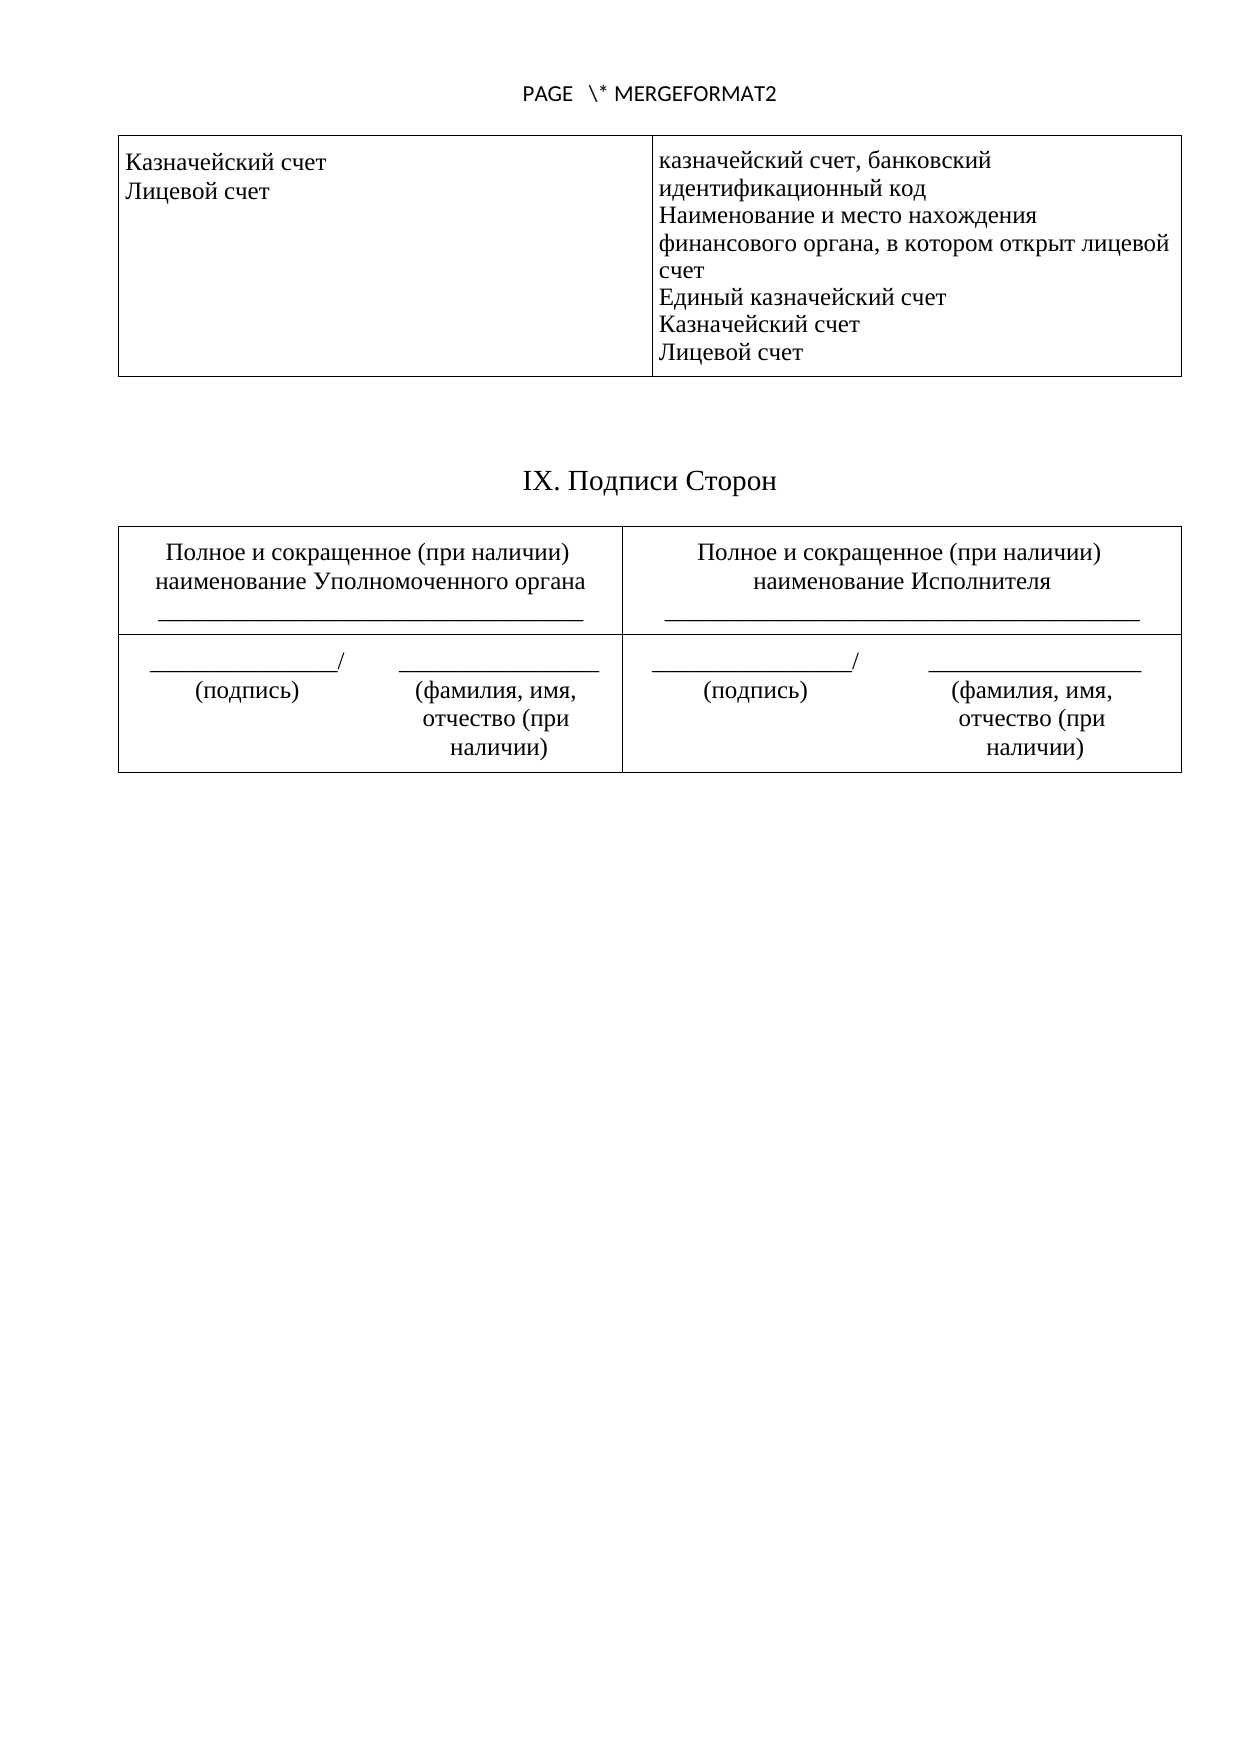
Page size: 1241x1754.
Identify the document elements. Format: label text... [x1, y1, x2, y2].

table_cell ________________ (фамилия, имя, отчество (при наличии) [375, 635, 622, 772]
table_header Полное и сокращенное (при наличии) наименование Исполнителя ______________________________________ [623, 527, 1181, 634]
table_cell _________________ (фамилия, имя, отчество (при наличии) [888, 635, 1181, 772]
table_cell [119, 136, 652, 376]
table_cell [653, 136, 1181, 376]
text IX. Подписи Сторон [118, 463, 1181, 497]
table_cell ________________/ (подпись) [623, 635, 888, 772]
table_cell _______________/ (подпись) [119, 635, 375, 772]
table_header Полное и сокращенное (при наличии) наименование Уполномоченного органа __________________________________ [119, 527, 622, 634]
